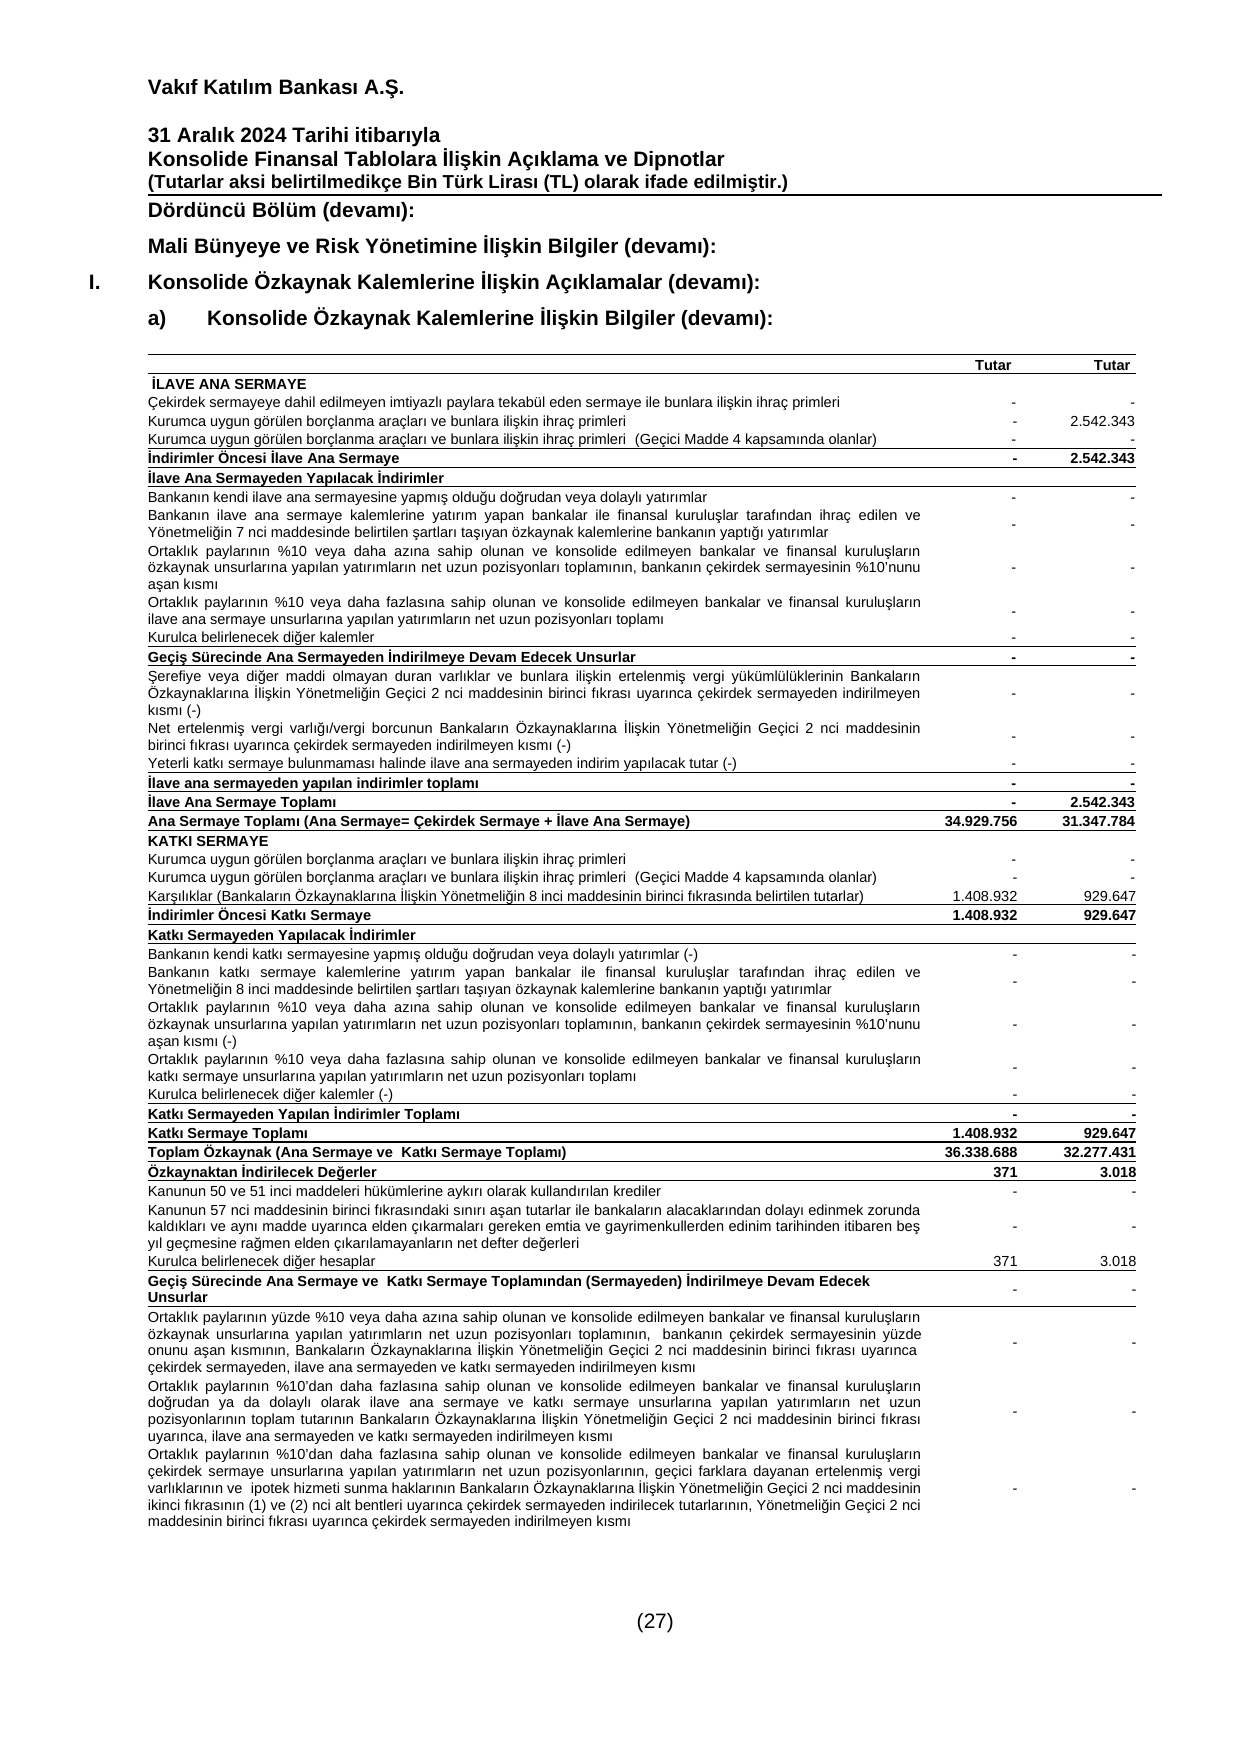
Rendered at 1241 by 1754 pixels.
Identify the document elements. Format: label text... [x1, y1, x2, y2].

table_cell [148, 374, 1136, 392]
list Konsolide Özkaynak Kalemlerine İlişkin Açıklamalar (devamı): [89, 270, 1162, 294]
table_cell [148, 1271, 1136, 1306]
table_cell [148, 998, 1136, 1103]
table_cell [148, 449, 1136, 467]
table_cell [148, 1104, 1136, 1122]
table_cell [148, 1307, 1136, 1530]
text a) Konsolide Özkaynak Kalemlerine İlişkin Bilgiler (devamı): [148, 306, 1122, 330]
text Mali Bünyeye ve Risk Yönetimine İlişkin Bilgiler (devamı): [148, 234, 1122, 258]
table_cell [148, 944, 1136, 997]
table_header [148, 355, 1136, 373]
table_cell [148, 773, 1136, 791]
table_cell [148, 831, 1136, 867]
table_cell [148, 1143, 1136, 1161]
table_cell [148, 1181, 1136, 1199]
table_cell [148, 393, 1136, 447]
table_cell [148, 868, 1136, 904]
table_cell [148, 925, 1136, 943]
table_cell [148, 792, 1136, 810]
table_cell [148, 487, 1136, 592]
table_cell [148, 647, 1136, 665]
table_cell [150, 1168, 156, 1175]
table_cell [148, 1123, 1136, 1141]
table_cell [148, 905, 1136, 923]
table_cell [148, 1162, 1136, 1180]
text Dördüncü Bölüm (devamı): [148, 198, 1122, 222]
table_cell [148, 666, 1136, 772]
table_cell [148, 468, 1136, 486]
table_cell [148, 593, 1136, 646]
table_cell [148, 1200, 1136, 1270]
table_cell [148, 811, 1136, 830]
